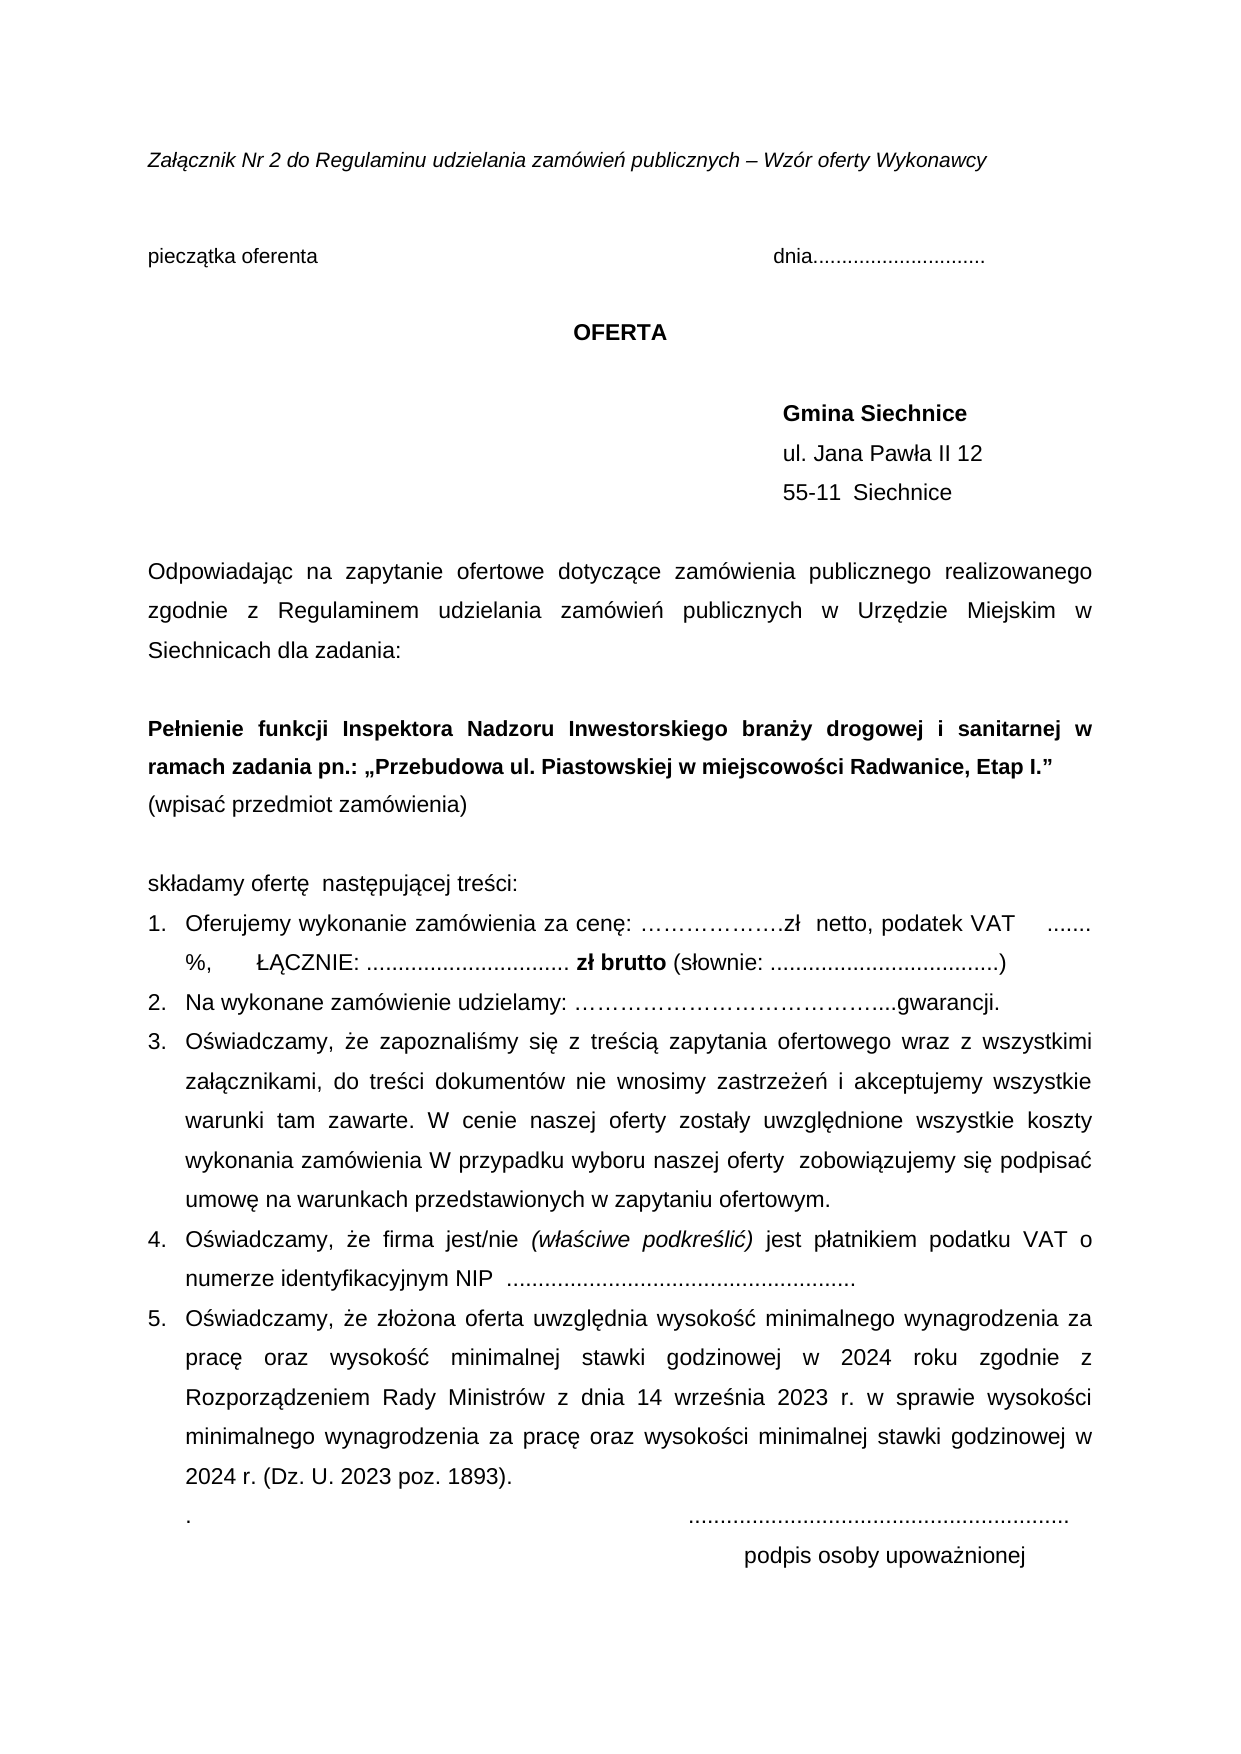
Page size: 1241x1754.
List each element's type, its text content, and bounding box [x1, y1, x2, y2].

list Oświadczamy, że firma jest/nie (właściwe podkreślić) jest płatnikiem podatku VAT o numerze identyfikacyjnym NIP ....................................................... [148, 1226, 1093, 1292]
list Oświadczamy, że złożona oferta uwzględnia wysokość minimalnego wynagrodzenia za pracę oraz wysokość minimalnej stawki godzinowej w 2024 roku zgodnie z Rozporządzeniem Rady Ministrów z dnia 14 września 2023 r. w sprawie wysokości minimalnego wynagrodzenia za pracę oraz wysokości minimalnej stawki godzinowej w 2024 r. (Dz. U. 2023 poz. 1893). [148, 1305, 1093, 1489]
list Na wykonane zamówienie udzielamy: …………………………………....gwarancji. [148, 989, 1093, 1015]
text Gmina Siechnice [709, 400, 1093, 426]
text Załącznik Nr 2 do Regulaminu udzielania zamówień publicznych – Wzór oferty Wykonawcy [148, 148, 1093, 172]
text OFERTA [148, 319, 1093, 346]
text . ............................................................ [185, 1502, 1093, 1528]
list Siechnice [783, 479, 1093, 505]
text (wpisać przedmiot zamówienia) [148, 791, 1093, 818]
text Odpowiadając na zapytanie ofertowe dotyczące zamówienia publicznego realizowanego zgodnie z Regulaminem udzielania zamówień publicznych w Urzędzie Miejskim w Siechnicach dla zadania: [148, 558, 1093, 663]
text podpis osoby upoważnionej [185, 1542, 1093, 1568]
list Oświadczamy, że zapoznaliśmy się z treścią zapytania ofertowego wraz z wszystkimi załącznikami, do treści dokumentów nie wnosimy zastrzeżeń i akceptujemy wszystkie warunki tam zawarte. W cenie naszej oferty zostały uwzględnione wszystkie koszty wykonania zamówienia W przypadku wyboru naszej oferty zobowiązujemy się podpisać umowę na warunkach przedstawionych w zapytaniu ofertowym. [148, 1028, 1093, 1213]
text pieczątka oferenta dnia.............................. [148, 243, 1093, 267]
text Pełnienie funkcji Inspektora Nadzoru Inwestorskiego branży drogowej i sanitarnej w ramach zadania pn.: „Przebudowa ul. Piastowskiej w miejscowości Radwanice, Etap I.” [148, 716, 1093, 779]
list Oferujemy wykonanie zamówienia za cenę: ……………….zł netto, podatek VAT .......%, ŁĄCZNIE: ................................ zł brutto (słownie: ....................................) [148, 910, 1093, 976]
text ul. Jana Pawła II 12 [709, 439, 1093, 466]
text składamy ofertę następującej treści: [148, 870, 1093, 897]
